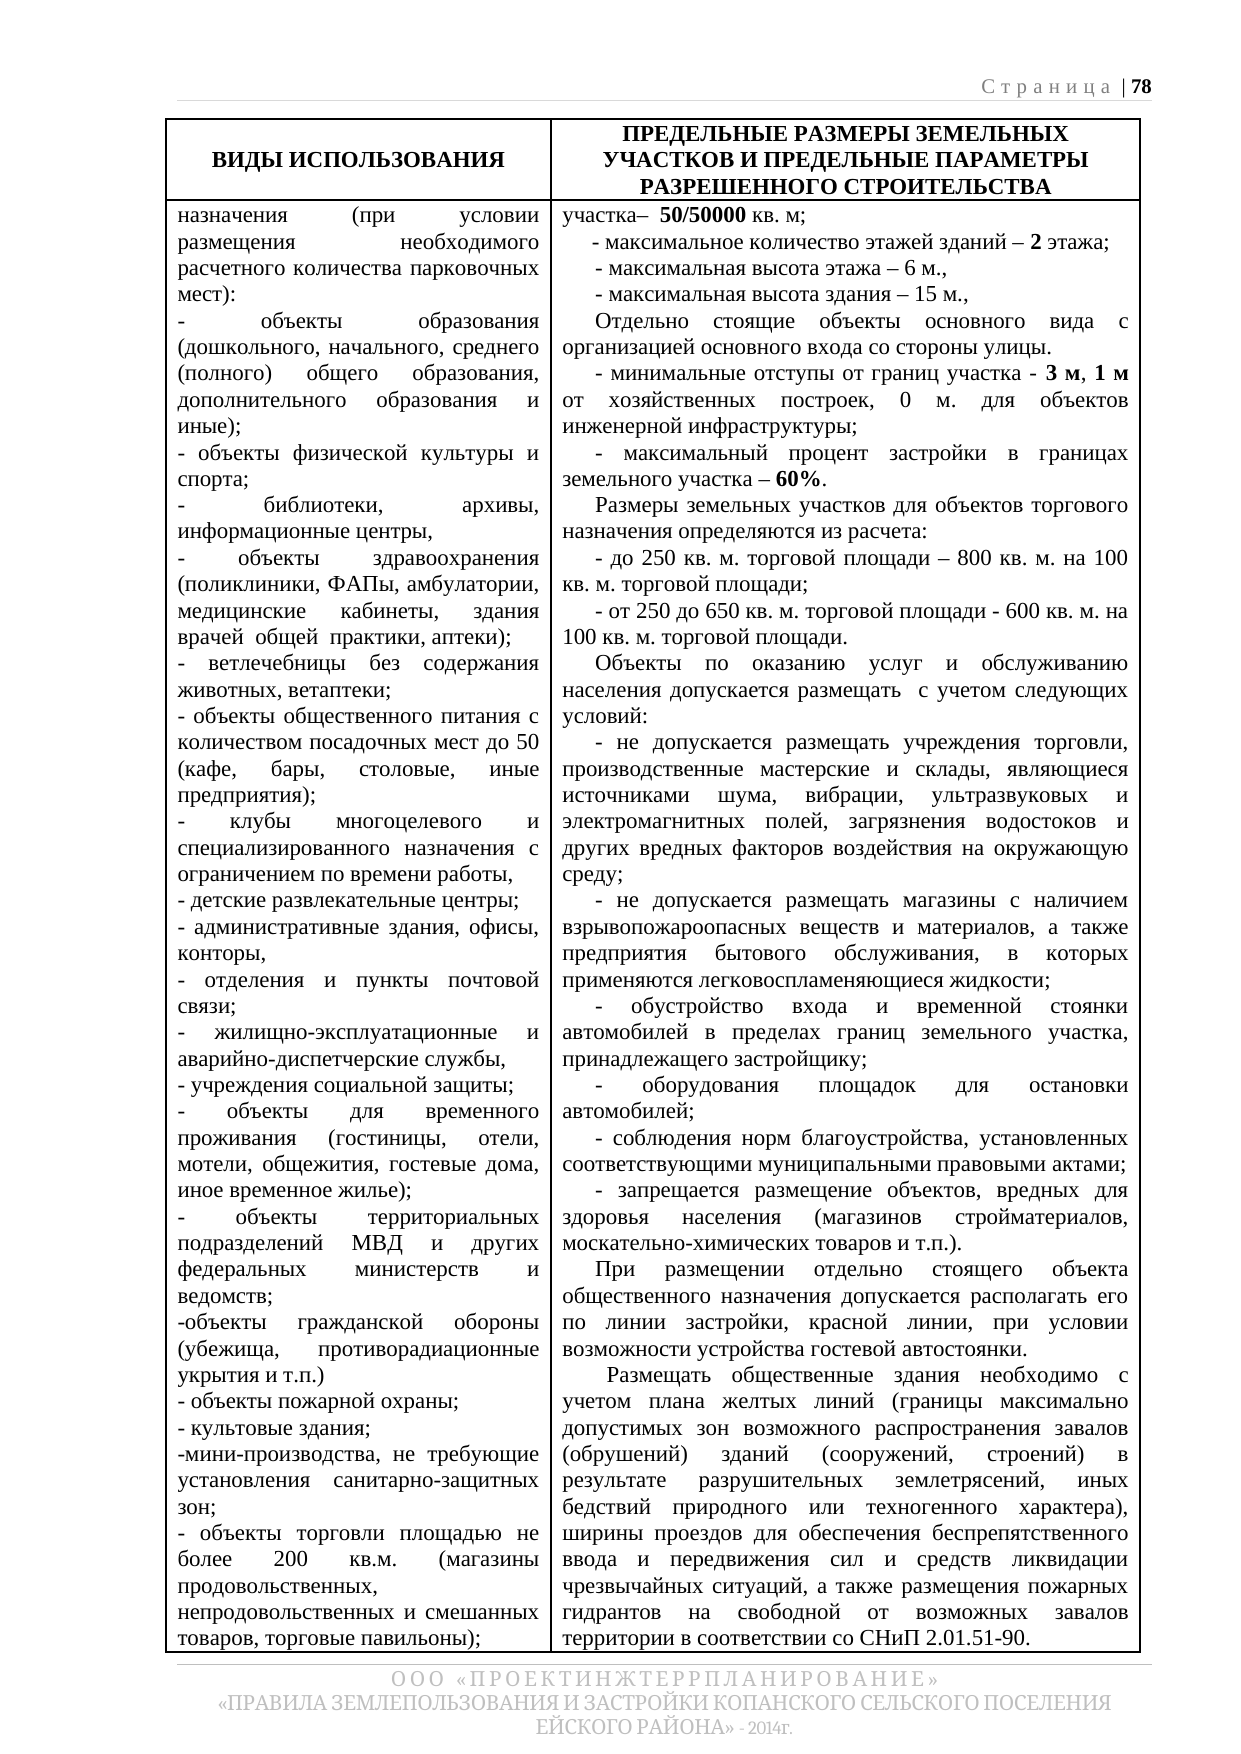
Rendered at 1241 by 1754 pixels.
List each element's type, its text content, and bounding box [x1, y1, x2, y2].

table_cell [552, 201, 1139, 1651]
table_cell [167, 201, 550, 1651]
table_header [552, 120, 1139, 199]
table_header ВИДЫ ИСПОЛЬЗОВАНИЯ [167, 120, 550, 199]
